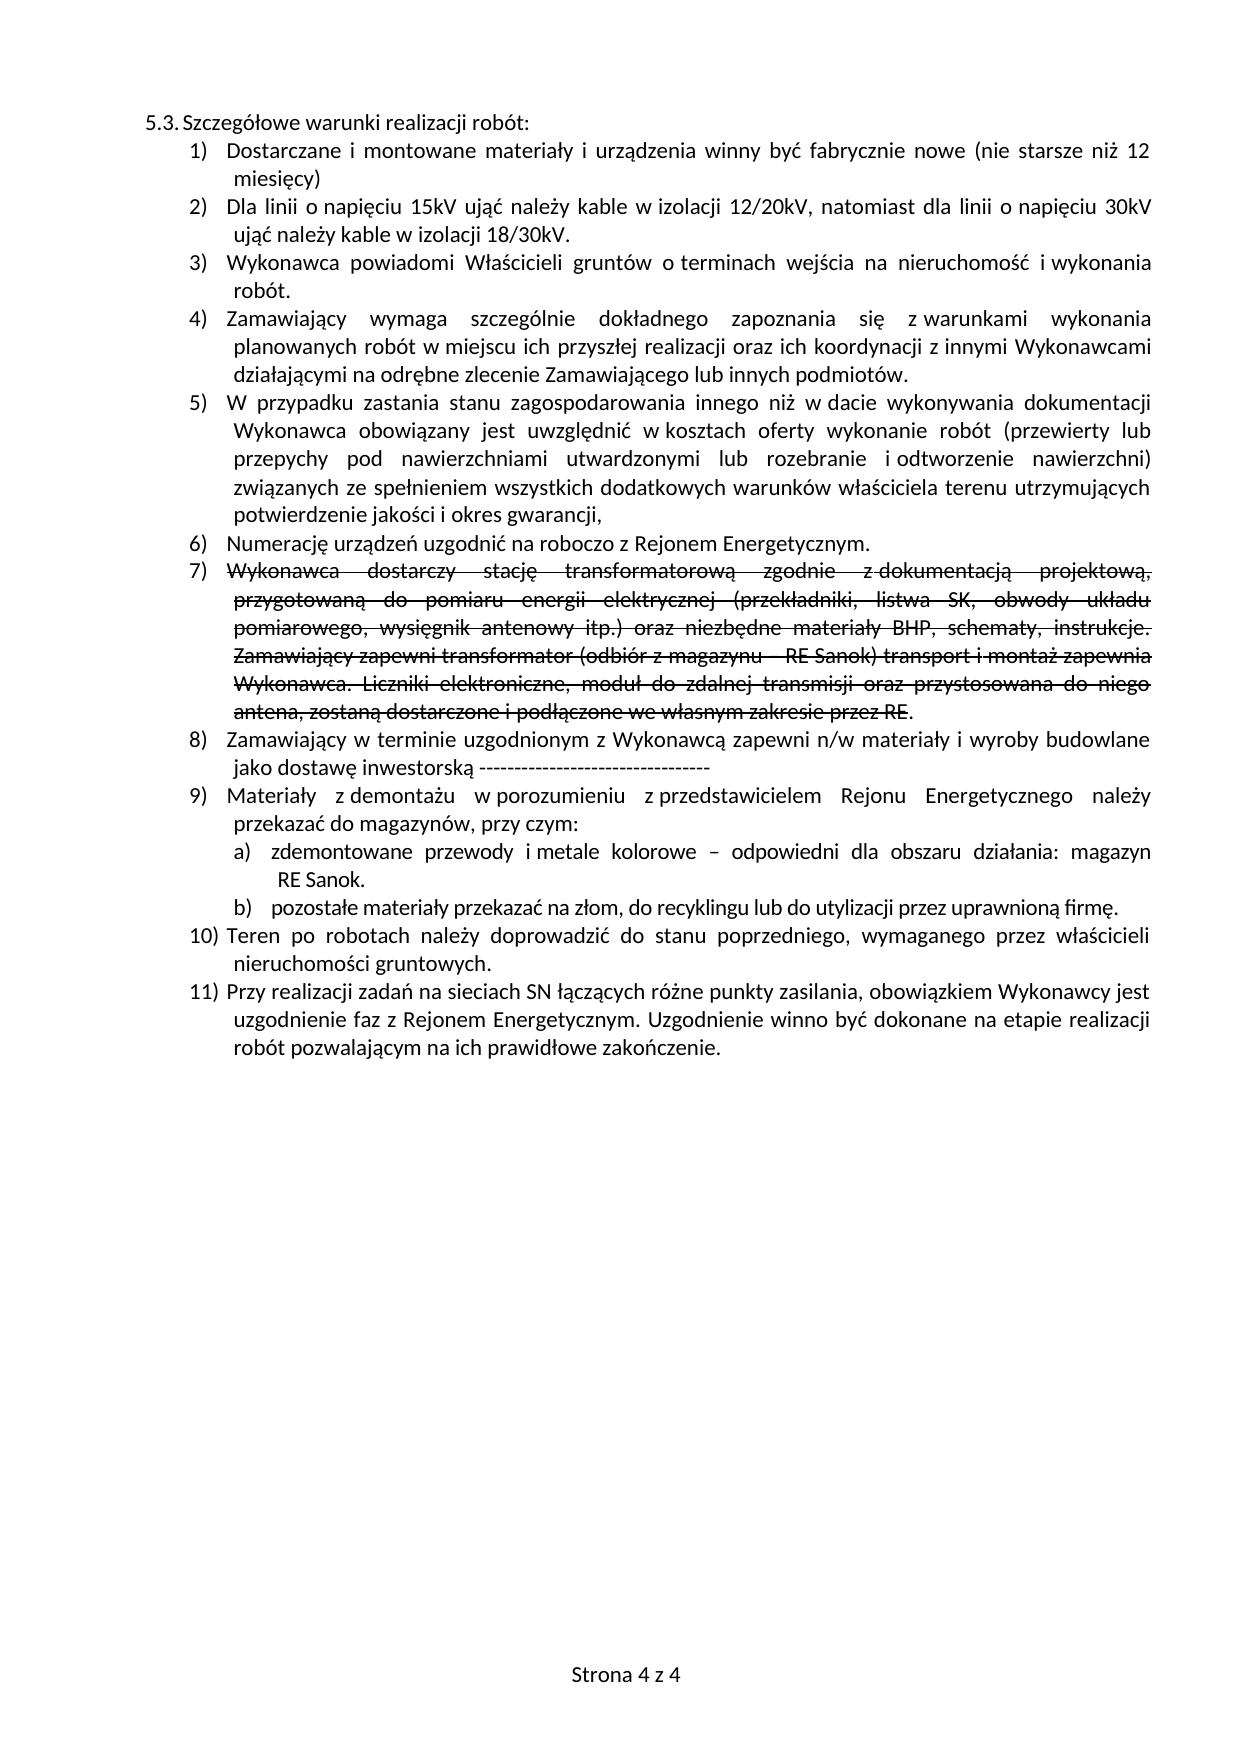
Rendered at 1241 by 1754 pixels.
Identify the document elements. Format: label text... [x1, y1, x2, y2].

list Zamawiający wymaga szczególnie dokładnego zapoznania się z warunkami wykonania planowanych robót w miejscu ich przyszłej realizacji oraz ich koordynacji z innymi Wykonawcami działającymi na odrębne zlecenie Zamawiającego lub innych podmiotów. [189, 304, 1152, 388]
list pozostałe materiały przekazać na złom, do recyklingu lub do utylizacji przez uprawnioną firmę. [233, 893, 1152, 921]
list Zamawiający w terminie uzgodnionym z Wykonawcą zapewni n/w materiały i wyroby budowlane jako dostawę inwestorską --------------------------------- [189, 725, 1152, 781]
list Dostarczane i montowane materiały i urządzenia winny być fabrycznie nowe (nie starsze niż 12 miesięcy) [189, 136, 1152, 192]
list Materiały z demontażu w porozumieniu z przedstawicielem Rejonu Energetycznego należy przekazać do magazynów, przy czym: [189, 781, 1152, 837]
list Numerację urządzeń uzgodnić na roboczo z Rejonem Energetycznym. [189, 529, 1152, 557]
list Wykonawca powiadomi Właścicieli gruntów o terminach wejścia na nieruchomość i wykonania robót. [189, 248, 1152, 304]
list W przypadku zastania stanu zagospodarowania innego niż w dacie wykonywania dokumentacji Wykonawca obowiązany jest uwzględnić w kosztach oferty wykonanie robót (przewierty lub przepychy pod nawierzchniami utwardzonymi lub rozebranie i odtworzenie nawierzchni) związanych ze spełnieniem wszystkich dodatkowych warunków właściciela terenu utrzymujących potwierdzenie jakości i okres gwarancji, [189, 388, 1152, 529]
list Szczegółowe warunki realizacji robót: [145, 108, 1152, 136]
list Dla linii o napięciu 15kV ująć należy kable w izolacji 12/20kV, natomiast dla linii o napięciu 30kV ująć należy kable w izolacji 18/30kV. [189, 192, 1152, 248]
list zdemontowane przewody i metale kolorowe – odpowiedni dla obszaru działania: magazyn RE Sanok. [233, 837, 1152, 893]
list Przy realizacji zadań na sieciach SN łączących różne punkty zasilania, obowiązkiem Wykonawcy jest uzgodnienie faz z Rejonem Energetycznym. Uzgodnienie winno być dokonane na etapie realizacji robót pozwalającym na ich prawidłowe zakończenie. [189, 977, 1152, 1061]
list Teren po robotach należy doprowadzić do stanu poprzedniego, wymaganego przez właścicieli nieruchomości gruntowych. [189, 921, 1152, 977]
list Wykonawca dostarczy stację transformatorową zgodnie z dokumentacją projektową, przygotowaną do pomiaru energii elektrycznej (przekładniki, listwa SK, obwody układu pomiarowego, wysięgnik antenowy itp.) oraz niezbędne materiały BHP, schematy, instrukcje. Zamawiający zapewni transformator (odbiór z magazynu – RE Sanok) transport i montaż zapewnia Wykonawca. Liczniki elektroniczne, moduł do zdalnej transmisji oraz przystosowana do niego antena, zostaną dostarczone i podłączone we własnym zakresie przez RE. [189, 557, 1152, 725]
